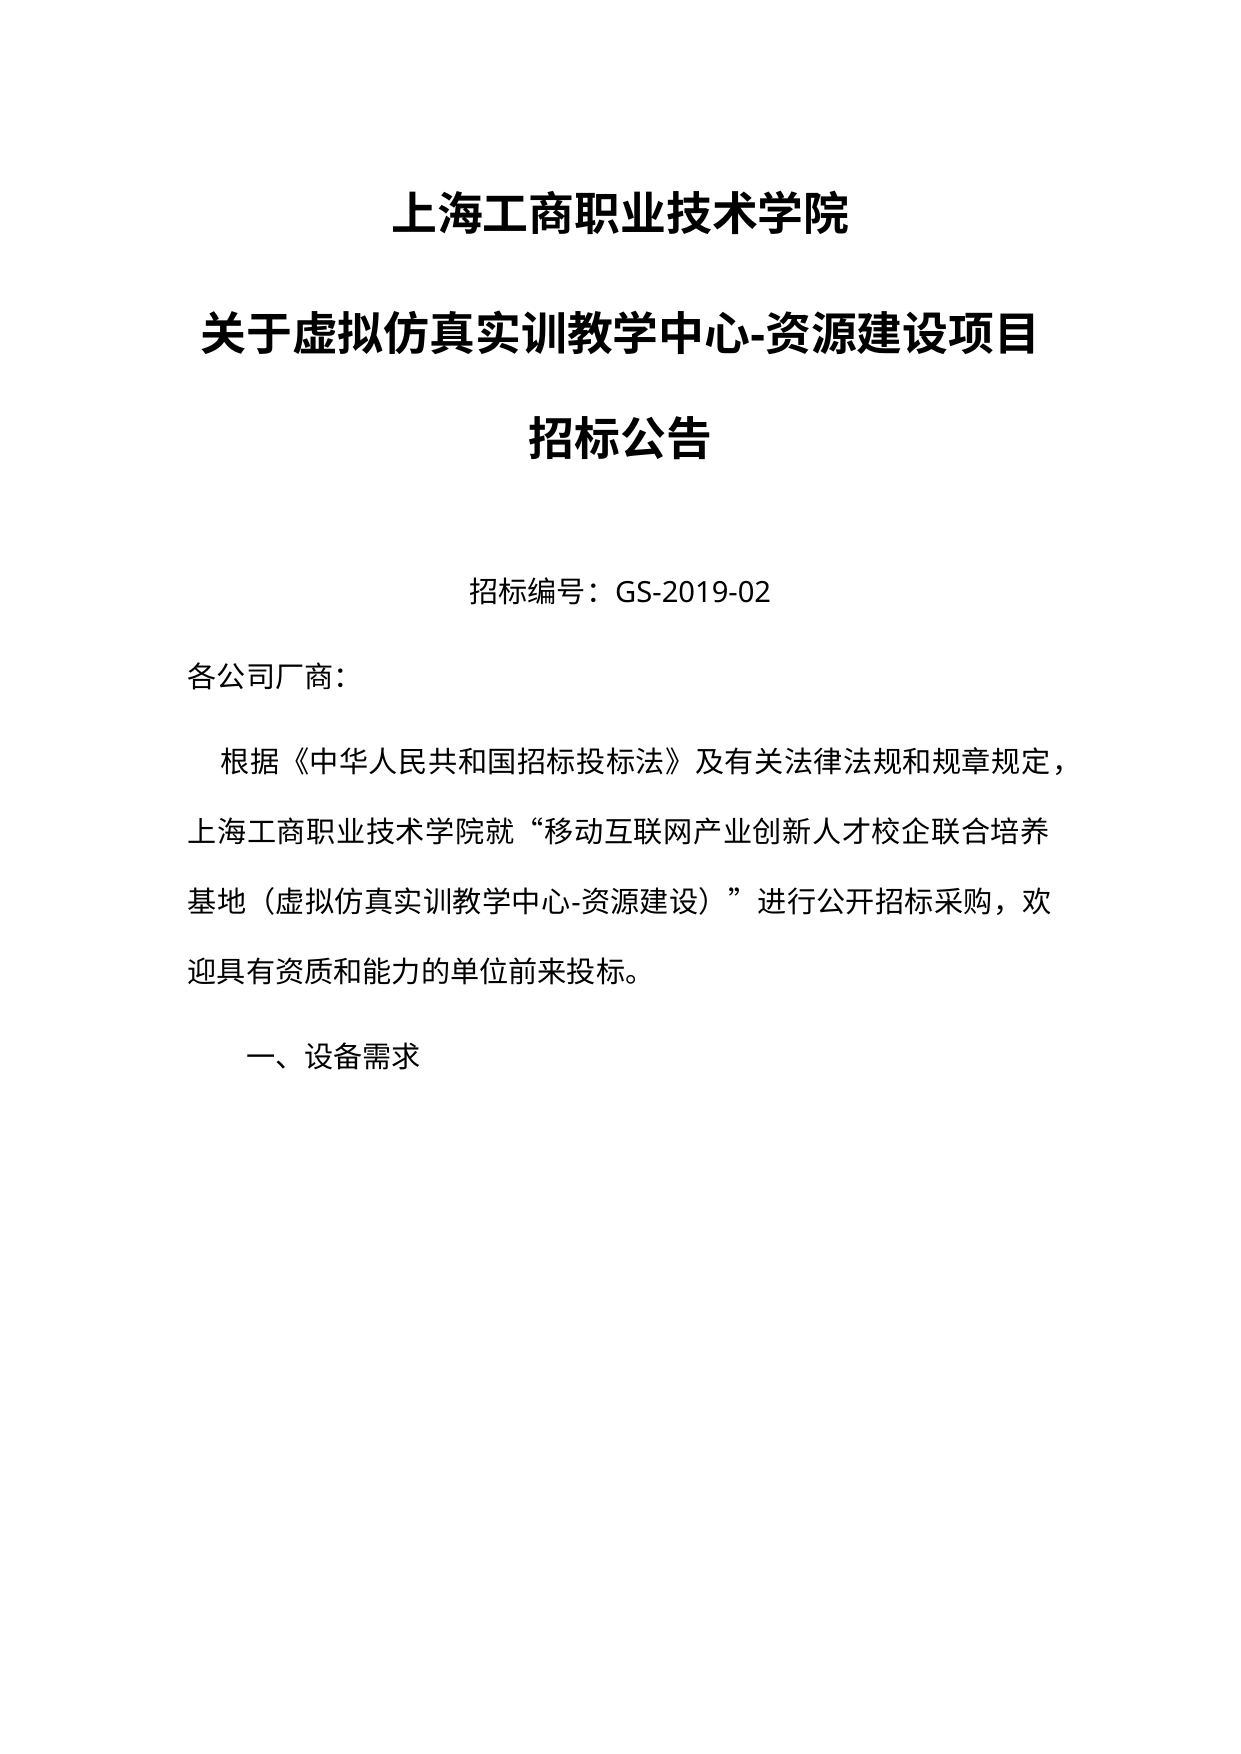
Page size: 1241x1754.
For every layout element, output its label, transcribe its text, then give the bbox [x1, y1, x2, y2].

text 根据《中华人民共和国招标投标法》及有关法律法规和规章规定，上海工商职业技术学院就“移动互联网产业创新人才校企联合培养基地（虚拟仿真实训教学中心-资源建设）”进行公开招标采购，欢迎具有资质和能力的单位前来投标。 [187, 727, 1053, 1003]
text 一、设备需求 [187, 1023, 1053, 1088]
text 招标编号：GS-2019-02 [187, 557, 1053, 622]
text 各公司厂商： [187, 642, 1053, 707]
text 关于虚拟仿真实训教学中心-资源建设项目招标公告 [187, 281, 1053, 484]
text 上海工商职业技术学院 [187, 162, 1053, 259]
